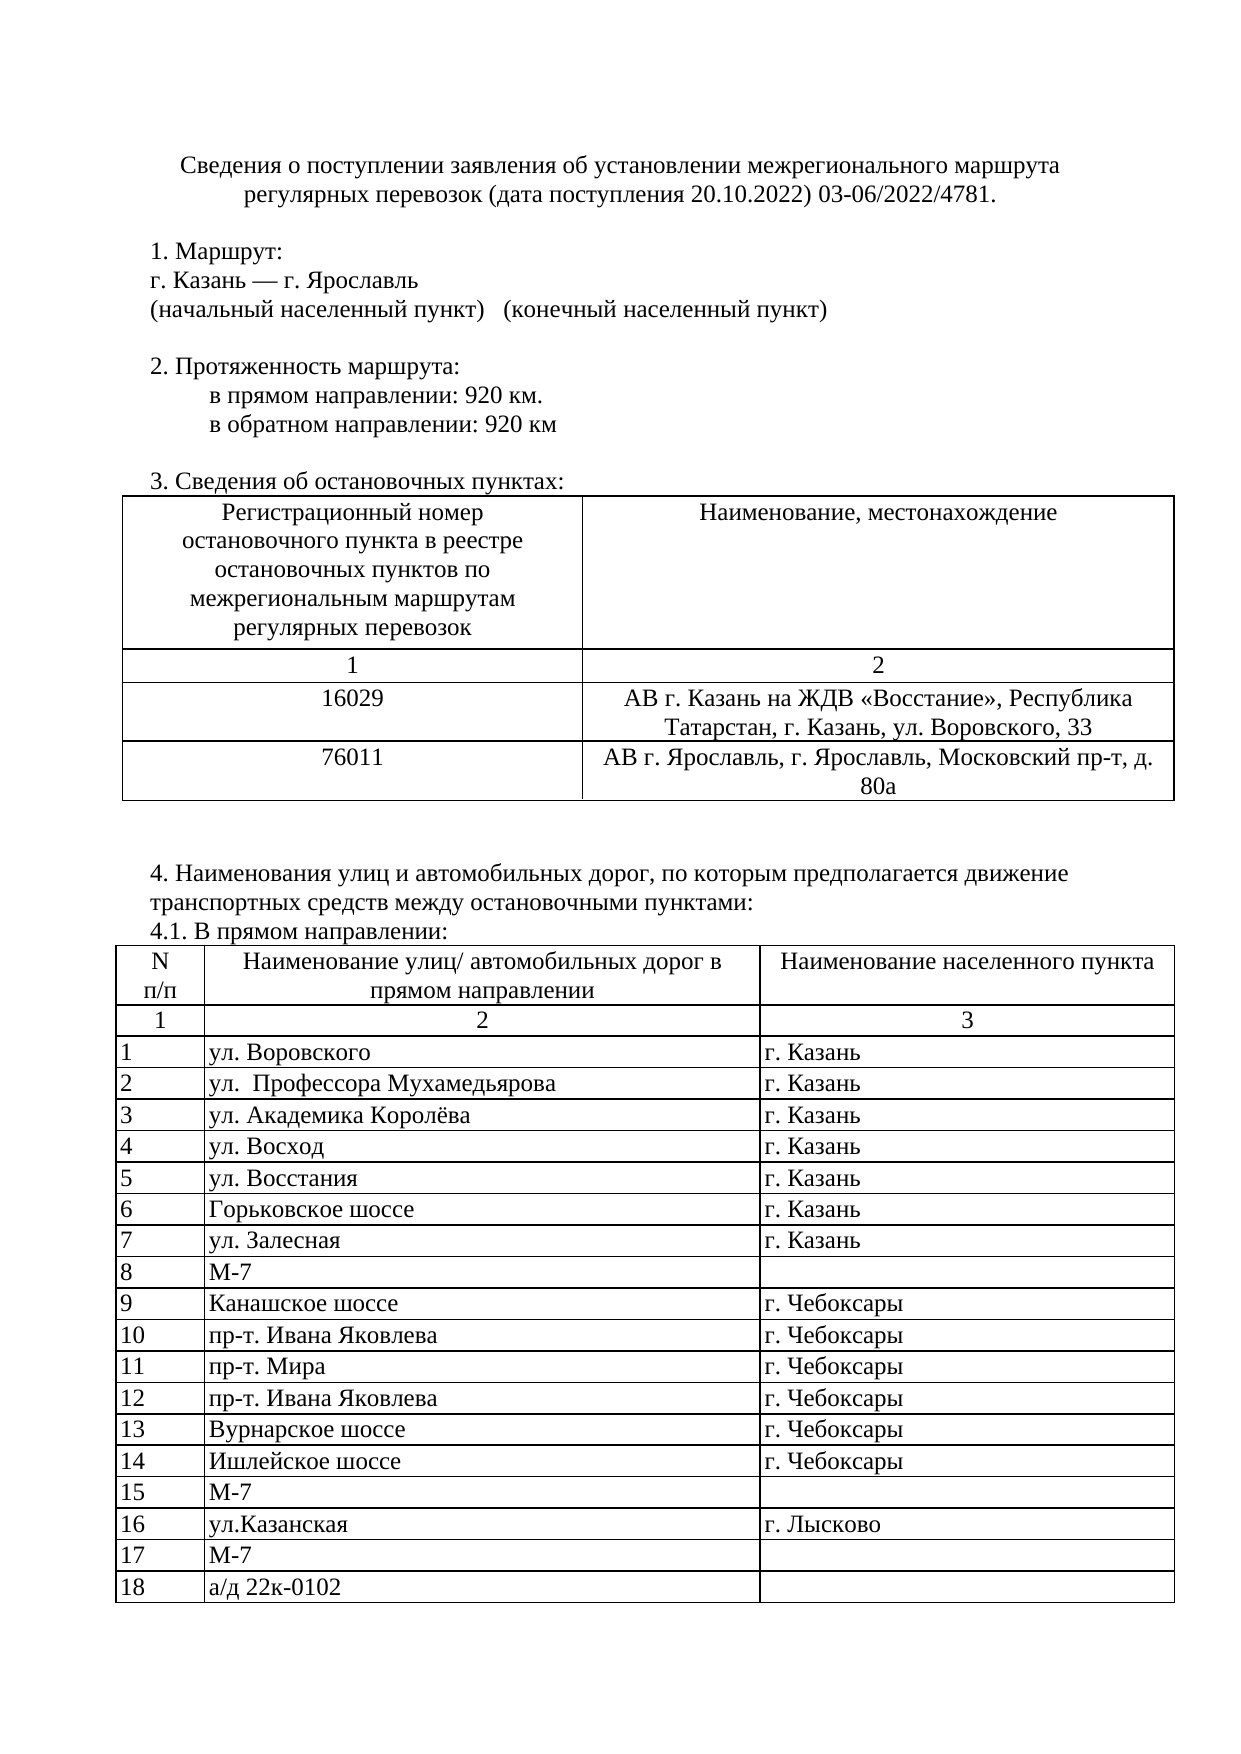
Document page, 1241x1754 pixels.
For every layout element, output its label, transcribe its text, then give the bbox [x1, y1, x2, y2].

text Сведения о поступлении заявления об установлении межрегионального маршрута регулярных перевозок (дата поступления 20.10.2022) 03-06/2022/4781. [150, 150, 1090, 207]
table_cell г. Казань [761, 1163, 1174, 1193]
table_cell 3 [117, 1100, 204, 1130]
text 4. Наименования улиц и автомобильных дорог, по которым предполагается движение транспортных средств между остановочными пунктами: [150, 858, 1090, 916]
table_cell г. Лысково [761, 1509, 1174, 1539]
table_cell 3 [761, 1006, 1174, 1035]
table_cell 76011 [123, 742, 582, 799]
table_cell М-7 [205, 1540, 759, 1570]
table_cell г. Казань [761, 1068, 1174, 1098]
table_cell ул. Воровского [205, 1037, 759, 1067]
table_cell 5 [117, 1163, 204, 1193]
table_cell [761, 1572, 1174, 1602]
text в обратном направлении: 920 км [150, 409, 1090, 437]
table_cell пр-т. Ивана Яковлева [205, 1383, 759, 1413]
table_cell 4 [117, 1131, 204, 1161]
table_cell 16029 [123, 683, 582, 740]
table_cell г. Чебоксары [761, 1446, 1174, 1476]
table_cell 2 [117, 1068, 204, 1098]
table_cell г. Казань [761, 1194, 1174, 1224]
table_cell 15 [117, 1477, 204, 1507]
table_cell 14 [117, 1446, 204, 1476]
table_cell [761, 1477, 1174, 1507]
table_cell АВ г. Казань на ЖДВ «Восстание», Республика Татарстан, г. Казань, ул. Воровского, 33 [583, 683, 1173, 740]
table_cell 11 [117, 1352, 204, 1381]
table_cell г. Чебоксары [761, 1415, 1174, 1444]
table_cell 6 [117, 1194, 204, 1224]
text 4.1. В прямом направлении: [150, 916, 1090, 945]
table_header Наименование, местонахождение [583, 497, 1173, 648]
table_cell М-7 [205, 1257, 759, 1287]
table_cell Горьковское шоссе [205, 1194, 759, 1224]
table_cell 8 [117, 1257, 204, 1287]
table_cell г. Казань [761, 1100, 1174, 1130]
table_cell 9 [117, 1289, 204, 1318]
table_cell г. Чебоксары [761, 1352, 1174, 1381]
table_cell 16 [117, 1509, 204, 1539]
table_cell 12 [117, 1383, 204, 1413]
table_header N п/п [117, 946, 204, 1004]
table_cell г. Чебоксары [761, 1383, 1174, 1413]
table_cell ул. Залесная [205, 1226, 759, 1256]
table_cell г. Казань [761, 1226, 1174, 1256]
table_cell пр-т. Мира [205, 1352, 759, 1381]
table_cell [761, 1257, 1174, 1287]
table_cell Вурнарское шоссе [205, 1415, 759, 1444]
table_cell 1 [123, 650, 582, 681]
table_header Регистрационный номер остановочного пункта в реестре остановочных пунктов по межрегиональным маршрутам регулярных перевозок [123, 497, 582, 648]
table_cell 7 [117, 1226, 204, 1256]
table_cell Ишлейское шоссе [205, 1446, 759, 1476]
text 3. Сведения об остановочных пунктах: [150, 466, 1090, 495]
text г. Казань — г. Ярославль [150, 265, 1090, 294]
table_cell 17 [117, 1540, 204, 1570]
table_cell ул. Восход [205, 1131, 759, 1161]
table_cell а/д 22к-0102 [205, 1572, 759, 1602]
table_header Наименование населенного пункта [761, 946, 1174, 1004]
table_cell г. Казань [761, 1037, 1174, 1067]
table_cell пр-т. Ивана Яковлева [205, 1320, 759, 1350]
table_cell ул. Профессора Мухамедьярова [205, 1068, 759, 1098]
text 1. Маршрут: [150, 236, 1090, 265]
table_cell АВ г. Ярославль, г. Ярославль, Московский пр-т, д. 80а [583, 742, 1173, 799]
table_cell 1 [117, 1037, 204, 1067]
table_cell 2 [583, 650, 1173, 681]
table_cell ул. Восстания [205, 1163, 759, 1193]
table_cell 2 [205, 1006, 759, 1035]
text (начальный населенный пункт) (конечный населенный пункт) [150, 294, 1090, 322]
table_cell ул. Академика Королёва [205, 1100, 759, 1130]
table_cell 10 [117, 1320, 204, 1350]
table_cell г. Чебоксары [761, 1320, 1174, 1350]
table_cell 18 [117, 1572, 204, 1602]
text в прямом направлении: 920 км. [150, 380, 1090, 409]
table_header Наименование улиц/ автомобильных дорог в прямом направлении [205, 946, 759, 1004]
table_cell г. Чебоксары [761, 1289, 1174, 1318]
table_cell [761, 1540, 1174, 1570]
table_cell г. Казань [761, 1131, 1174, 1161]
table_cell 13 [117, 1415, 204, 1444]
table_cell 1 [117, 1006, 204, 1035]
table_cell ул.Казанская [205, 1509, 759, 1539]
table_cell М-7 [205, 1477, 759, 1507]
table_cell Канашское шоссе [205, 1289, 759, 1318]
text 2. Протяженность маршрута: [150, 351, 1090, 380]
